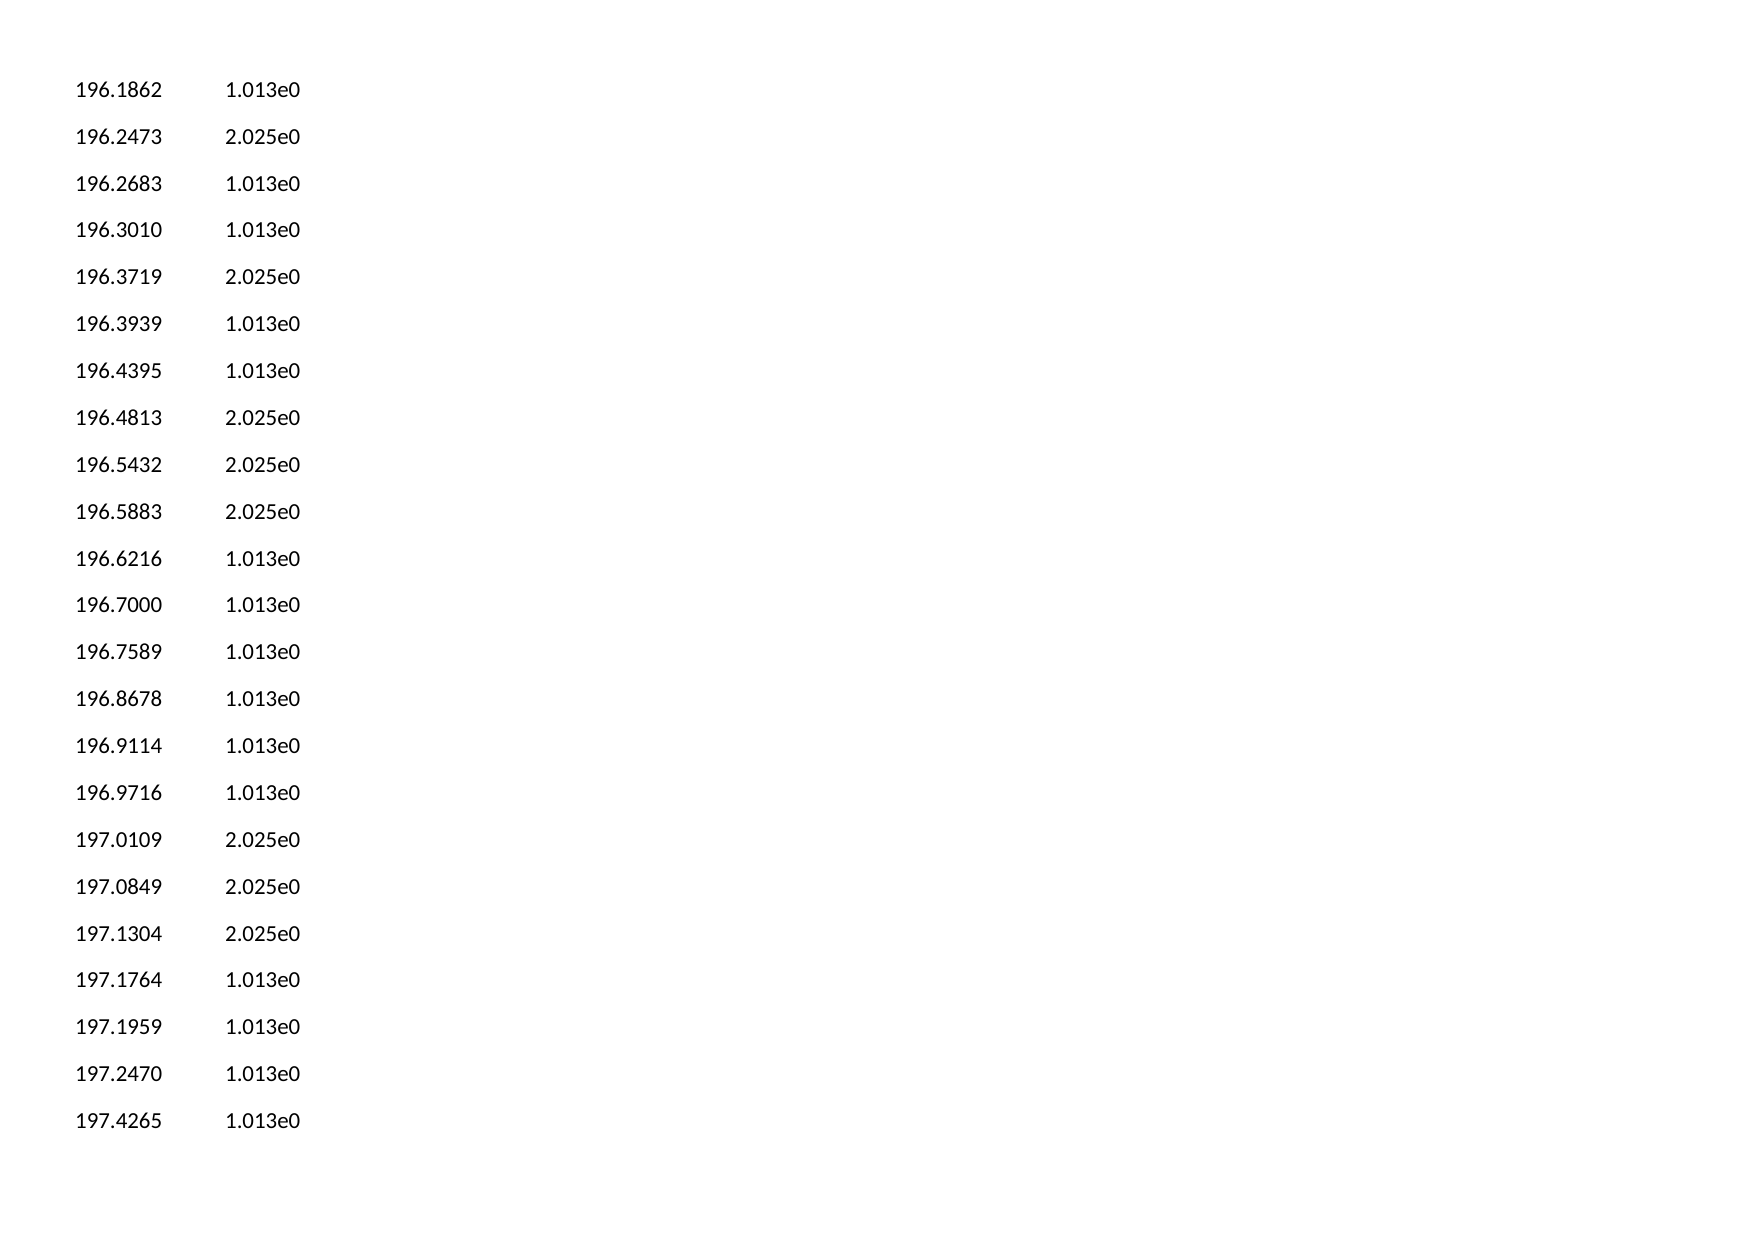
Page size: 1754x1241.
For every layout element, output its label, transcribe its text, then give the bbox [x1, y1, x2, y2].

text 196.3010 1.013e0 [75, 216, 1679, 244]
text 196.7000 1.013e0 [75, 591, 1679, 619]
text 197.2470 1.013e0 [75, 1059, 1679, 1087]
text 196.4813 2.025e0 [75, 403, 1679, 431]
text 197.4265 1.013e0 [75, 1106, 1679, 1134]
text 197.1959 1.013e0 [75, 1012, 1679, 1041]
text 196.1862 1.013e0 [75, 75, 1679, 103]
text 196.2683 1.013e0 [75, 169, 1679, 197]
text 197.0109 2.025e0 [75, 825, 1679, 853]
text 196.3939 1.013e0 [75, 309, 1679, 337]
text 196.9716 1.013e0 [75, 778, 1679, 806]
text 196.2473 2.025e0 [75, 122, 1679, 150]
text 197.1304 2.025e0 [75, 919, 1679, 947]
text 196.8678 1.013e0 [75, 684, 1679, 712]
text 196.5432 2.025e0 [75, 450, 1679, 478]
text 196.5883 2.025e0 [75, 497, 1679, 525]
text 196.6216 1.013e0 [75, 544, 1679, 572]
text 196.3719 2.025e0 [75, 262, 1679, 291]
text 196.9114 1.013e0 [75, 731, 1679, 759]
text 196.7589 1.013e0 [75, 637, 1679, 666]
text 197.0849 2.025e0 [75, 872, 1679, 900]
text 197.1764 1.013e0 [75, 966, 1679, 994]
text 196.4395 1.013e0 [75, 356, 1679, 384]
